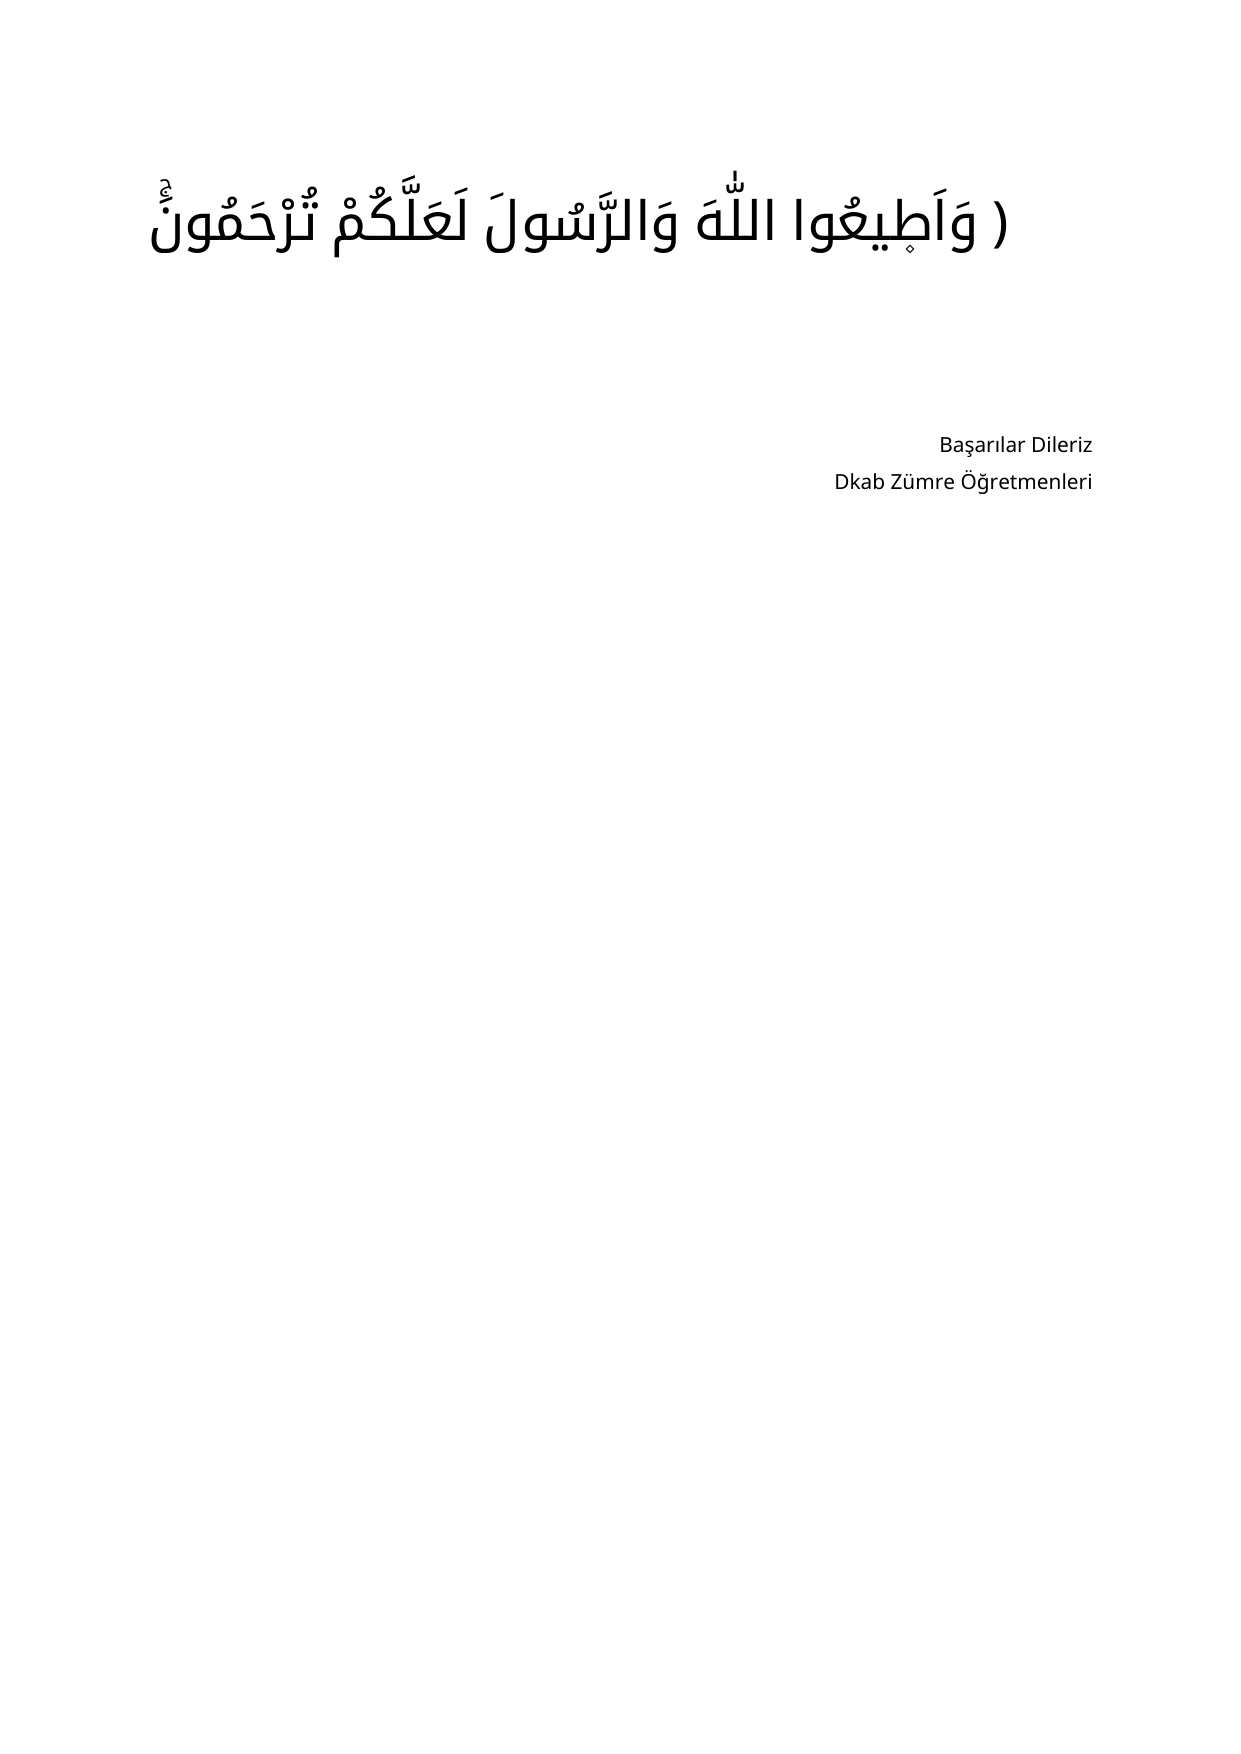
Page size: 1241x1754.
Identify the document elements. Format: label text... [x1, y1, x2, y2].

text Dkab Zümre Öğretmenleri [148, 467, 1093, 496]
text Başarılar Dileriz [148, 430, 1093, 459]
text وَاَط۪يعُوا اللّٰهَ وَالرَّسُولَ لَعَلَّكُمْ تُرْحَمُونَۚ ﴿ [148, 189, 1093, 252]
